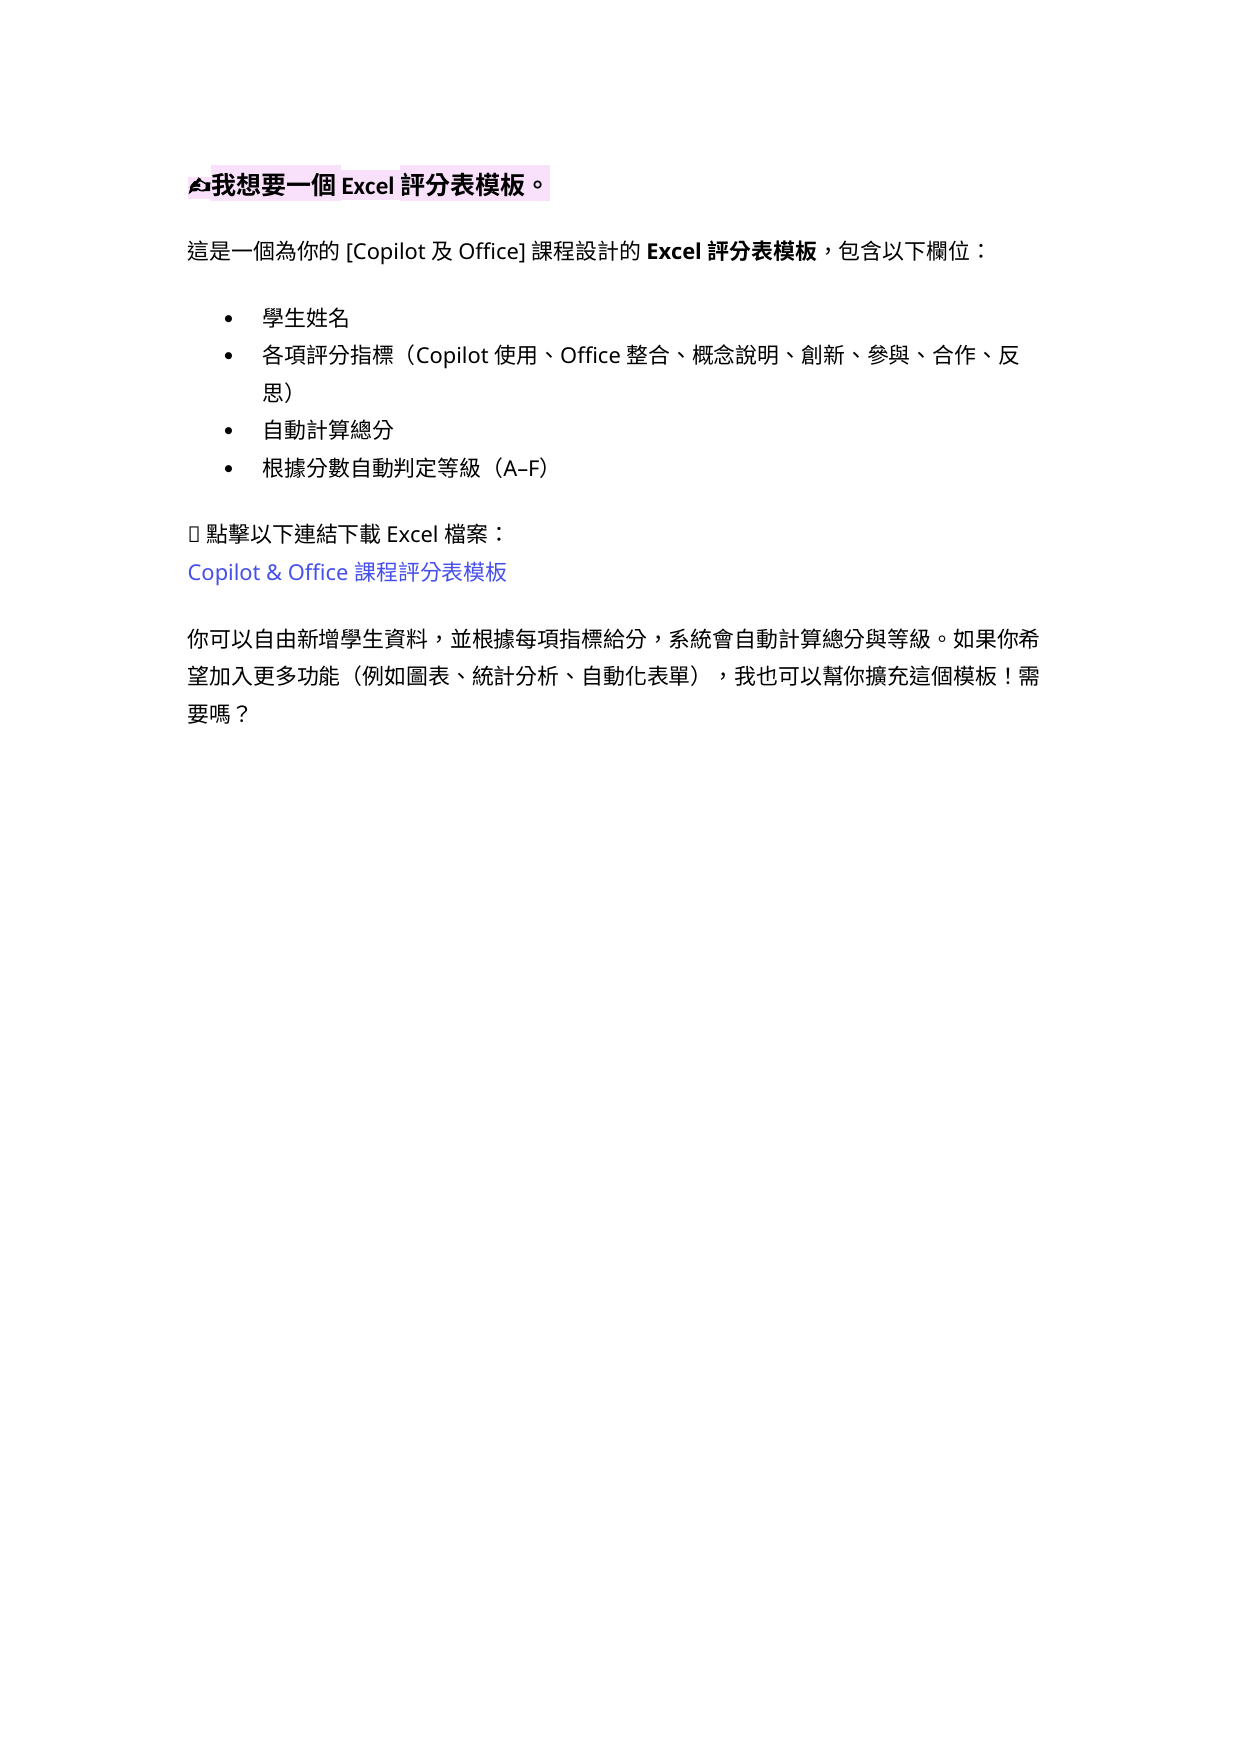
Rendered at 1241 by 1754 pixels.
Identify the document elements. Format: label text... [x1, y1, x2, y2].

text 這是一個為你的 [Copilot 及 Office] 課程設計的 Excel 評分表模板，包含以下欄位： [187, 231, 1053, 269]
text 📄 點擊以下連結下載 Excel 檔案： Copilot & Office 課程評分表模板 [187, 514, 1053, 589]
list 各項評分指標（Copilot 使用、Office 整合、概念說明、創新、參與、合作、反思） [225, 335, 1053, 410]
list 根據分數自動判定等級（A–F） [225, 448, 1053, 485]
list 自動計算總分 [225, 410, 1053, 448]
text 我想要一個 Excel 評分表模板。 [187, 164, 1053, 202]
list 學生姓名 [225, 298, 1053, 335]
text 你可以自由新增學生資料，並根據每項指標給分，系統會自動計算總分與等級。如果你希望加入更多功能（例如圖表、統計分析、自動化表單），我也可以幫你擴充這個模板！需要嗎？ [187, 619, 1053, 731]
